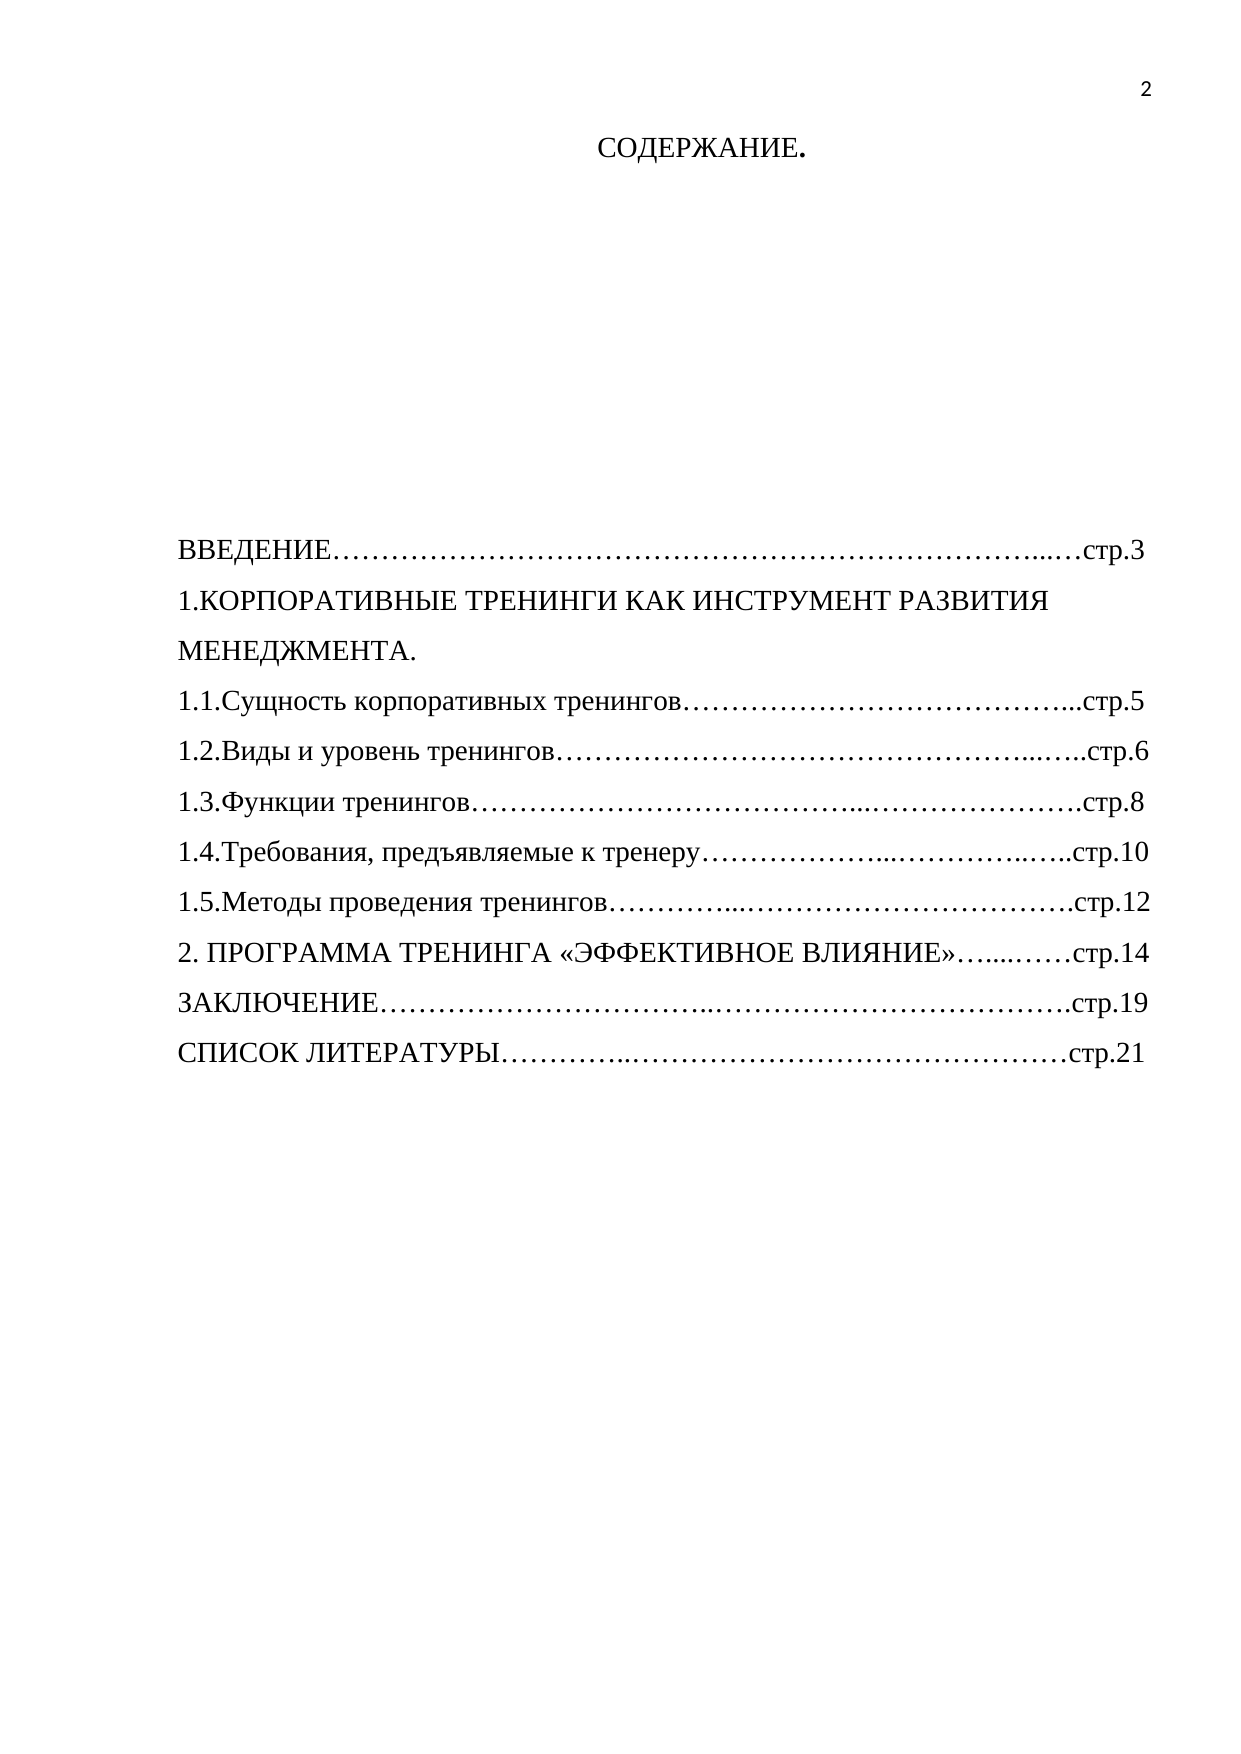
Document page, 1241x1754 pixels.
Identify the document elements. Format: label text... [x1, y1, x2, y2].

text СПИСОК ЛИТЕРАТУРЫ…………..………………………………………стр.21 [177, 1035, 1152, 1069]
text ВВЕДЕНИЕ………………………………………………………………...…стр.3 [177, 532, 1152, 566]
text 1.5.Методы проведения тренингов…………...…………………………….стр.12 [177, 884, 1152, 918]
text 1.1.Сущность корпоративных тренингов…………………………………...стр.5 [177, 683, 1152, 717]
text 1.3.Функции тренингов…………………………………...………………….стр.8 [177, 784, 1152, 817]
text 1.КОРПОРАТИВНЫЕ ТРЕНИНГИ КАК ИНСТРУМЕНТ РАЗВИТИЯ МЕНЕДЖМЕНТА. [177, 583, 1152, 666]
text СОДЕРЖАНИЕ. [177, 130, 1152, 163]
text 1.2.Виды и уровень тренингов…………………………………………...…..стр.6 [177, 733, 1152, 767]
text 1.4.Требования, предъявляемые к тренеру………………...…………..…..стр.10 [177, 834, 1152, 868]
text ЗАКЛЮЧЕНИЕ……………………………..……………………………….стр.19 [177, 985, 1152, 1019]
text 2. ПРОГРАММА ТРЕНИНГА «ЭФФЕКТИВНОЕ ВЛИЯНИЕ»…....……стр.14 [177, 935, 1152, 968]
